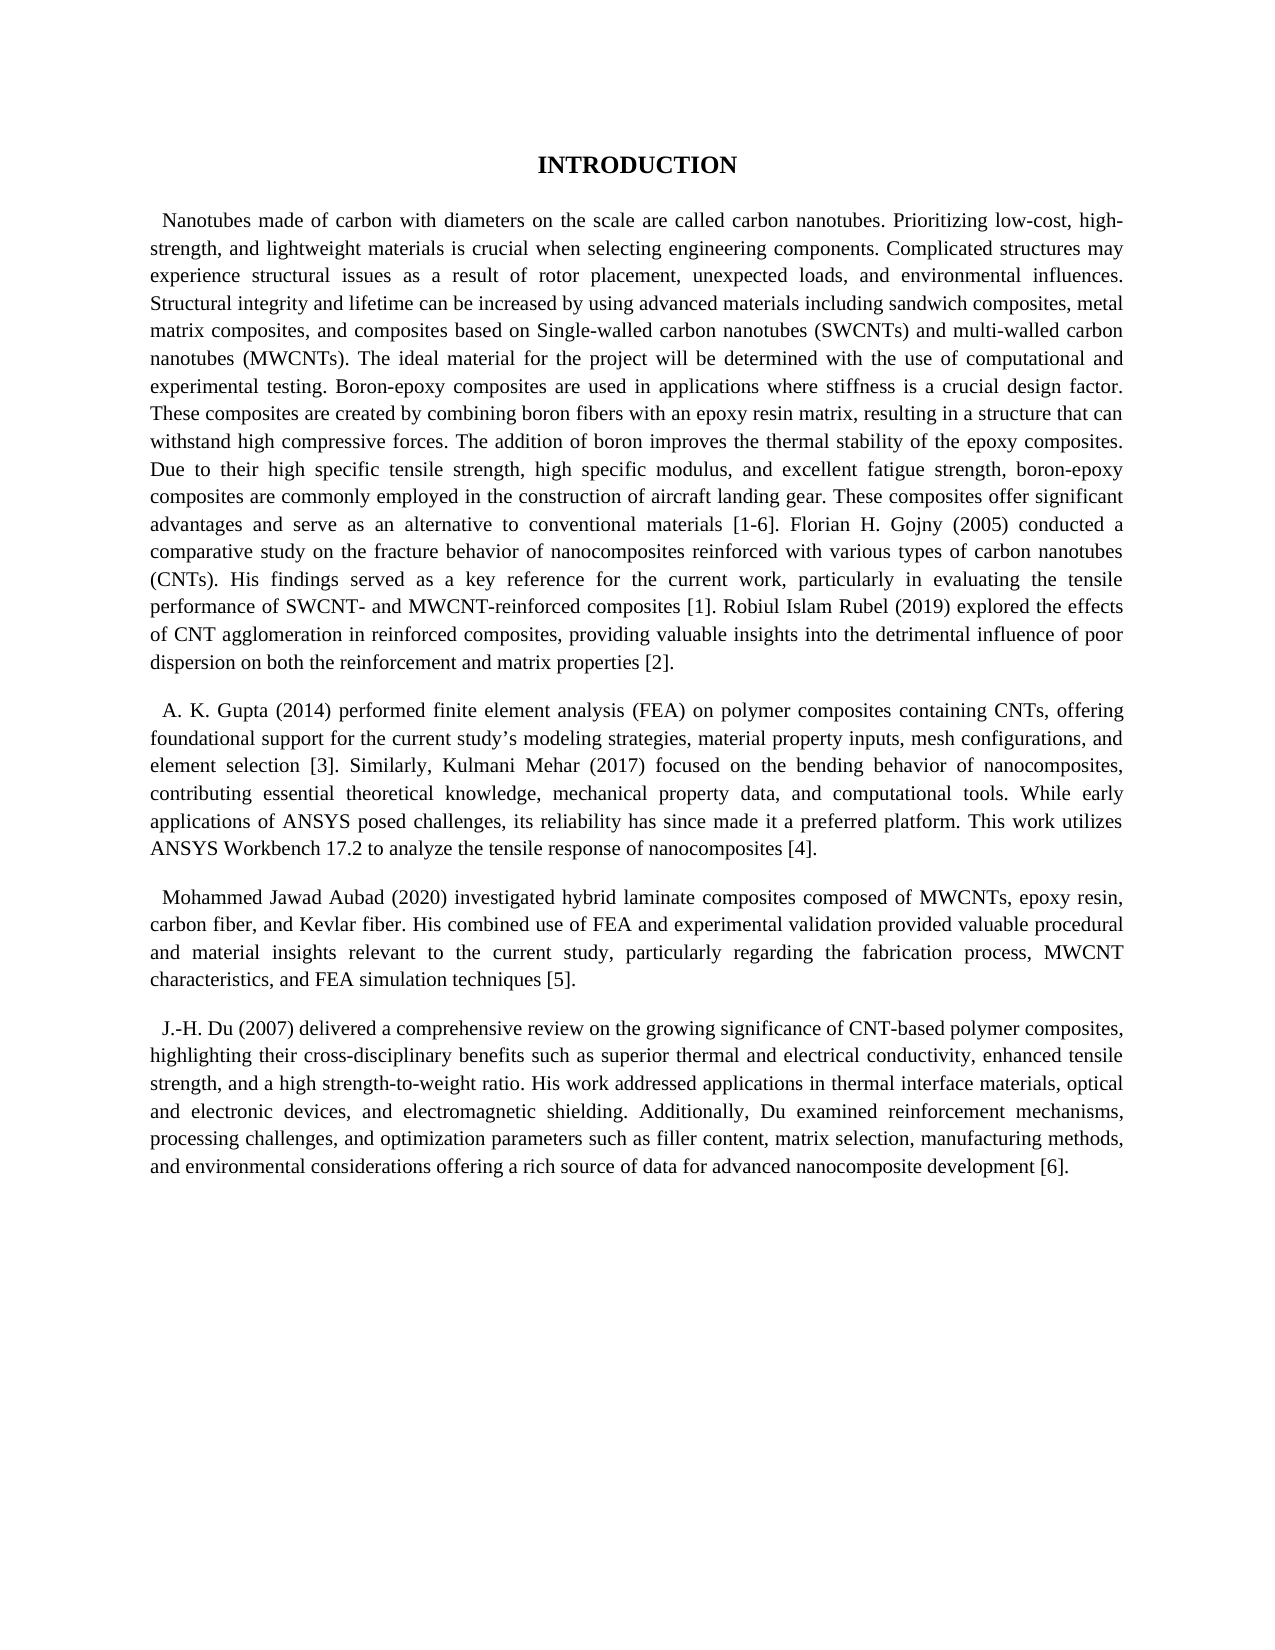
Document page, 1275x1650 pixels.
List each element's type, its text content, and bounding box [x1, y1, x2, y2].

text Mohammed Jawad Aubad (2020) investigated hybrid laminate composites composed of MWCNTs, epoxy resin, carbon fiber, and Kevlar fiber. His combined use of FEA and experimental validation provided valuable procedural and material insights relevant to the current study, particularly regarding the fabrication process, MWCNT characteristics, and FEA simulation techniques [5]. [150, 884, 1125, 991]
text J.-H. Du (2007) delivered a comprehensive review on the growing significance of CNT-based polymer composites, highlighting their cross-disciplinary benefits such as superior thermal and electrical conductivity, enhanced tensile strength, and a high strength-to-weight ratio. His work addressed applications in thermal interface materials, optical and electronic devices, and electromagnetic shielding. Additionally, Du examined reinforcement mechanisms, processing challenges, and optimization parameters such as filler content, matrix selection, manufacturing methods, and environmental considerations offering a rich source of data for advanced nanocomposite development [6]. [150, 1016, 1125, 1178]
text A. K. Gupta (2014) performed finite element analysis (FEA) on polymer composites containing CNTs, offering foundational support for the current study’s modeling strategies, material property inputs, mesh configurations, and element selection [3]. Similarly, Kulmani Mehar (2017) focused on the bending behavior of nanocomposites, contributing essential theoretical knowledge, mechanical property data, and computational tools. While early applications of ANSYS posed challenges, its reliability has since made it a preferred platform. This work utilizes ANSYS Workbench 17.2 to analyze the tensile response of nanocomposites [4]. [150, 698, 1125, 860]
subtitle INTRODUCTION [150, 150, 1125, 179]
text Nanotubes made of carbon with diameters on the scale are called carbon nanotubes. Prioritizing low-cost, high-strength, and lightweight materials is crucial when selecting engineering components. Complicated structures may experience structural issues as a result of rotor placement, unexpected loads, and environmental influences. Structural integrity and lifetime can be increased by using advanced materials including sandwich composites, metal matrix composites, and composites based on Single-walled carbon nanotubes (SWCNTs) and multi-walled carbon nanotubes (MWCNTs). The ideal material for the project will be determined with the use of computational and experimental testing. Boron-epoxy composites are used in applications where stiffness is a crucial design factor. These composites are created by combining boron fibers with an epoxy resin matrix, resulting in a structure that can withstand high compressive forces. The addition of boron improves the thermal stability of the epoxy composites. Due to their high specific tensile strength, high specific modulus, and excellent fatigue strength, boron-epoxy composites are commonly employed in the construction of aircraft landing gear. These composites offer significant advantages and serve as an alternative to conventional materials [1-6]. Florian H. Gojny (2005) conducted a comparative study on the fracture behavior of nanocomposites reinforced with various types of carbon nanotubes (CNTs). His findings served as a key reference for the current work, particularly in evaluating the tensile performance of SWCNT- and MWCNT-reinforced composites [1]. Robiul Islam Rubel (2019) explored the effects of CNT agglomeration in reinforced composites, providing valuable insights into the detrimental influence of poor dispersion on both the reinforcement and matrix properties [2]. [150, 208, 1125, 674]
